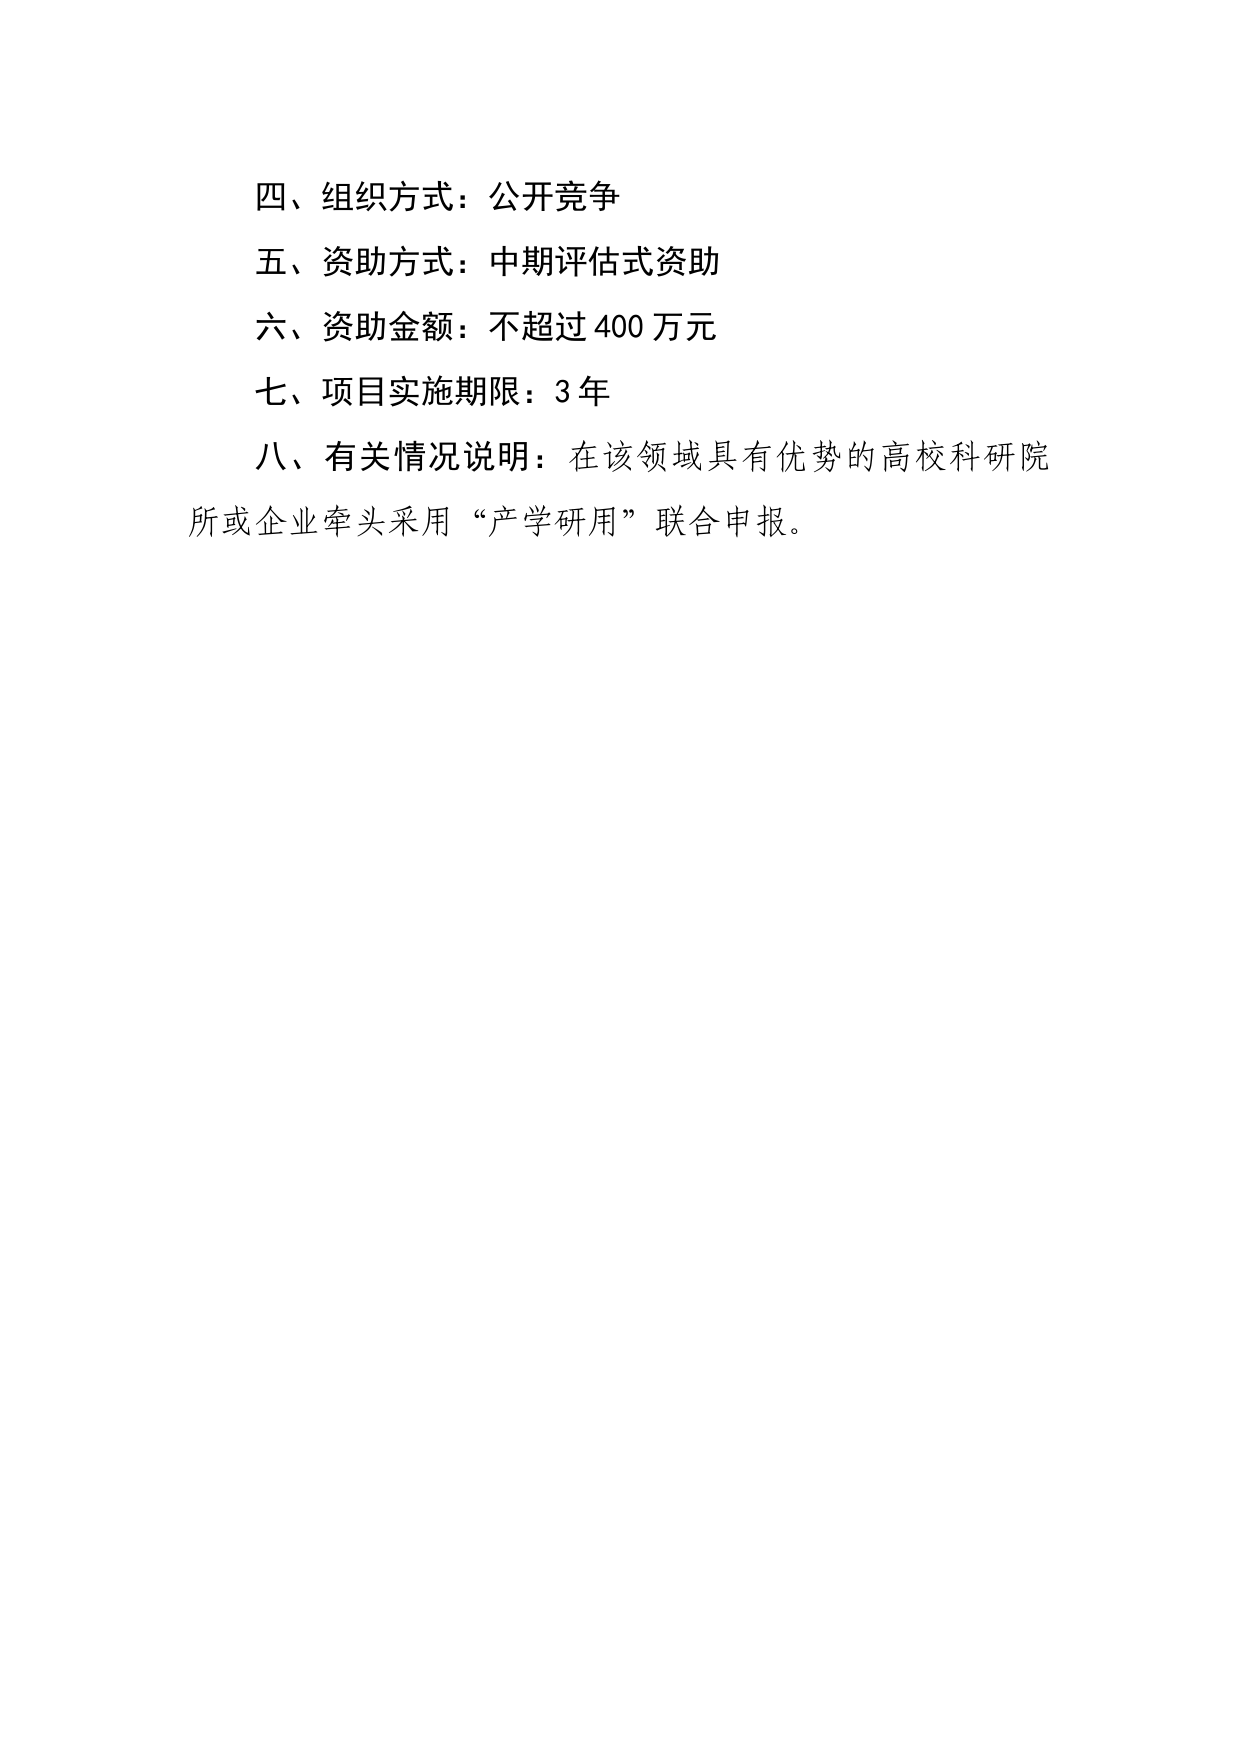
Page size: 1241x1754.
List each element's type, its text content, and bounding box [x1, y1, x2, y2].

text 七、项目实施期限：3年 [187, 357, 1053, 422]
text 八、有关情况说明：在该领域具有优势的高校科研院所或企业牵头采用“产学研用”联合申报。 [187, 422, 1053, 552]
text 六、资助金额：不超过400万元 [187, 292, 1053, 357]
text 四、组织方式：公开竞争 [187, 162, 1053, 227]
text 五、资助方式：中期评估式资助 [187, 227, 1053, 292]
